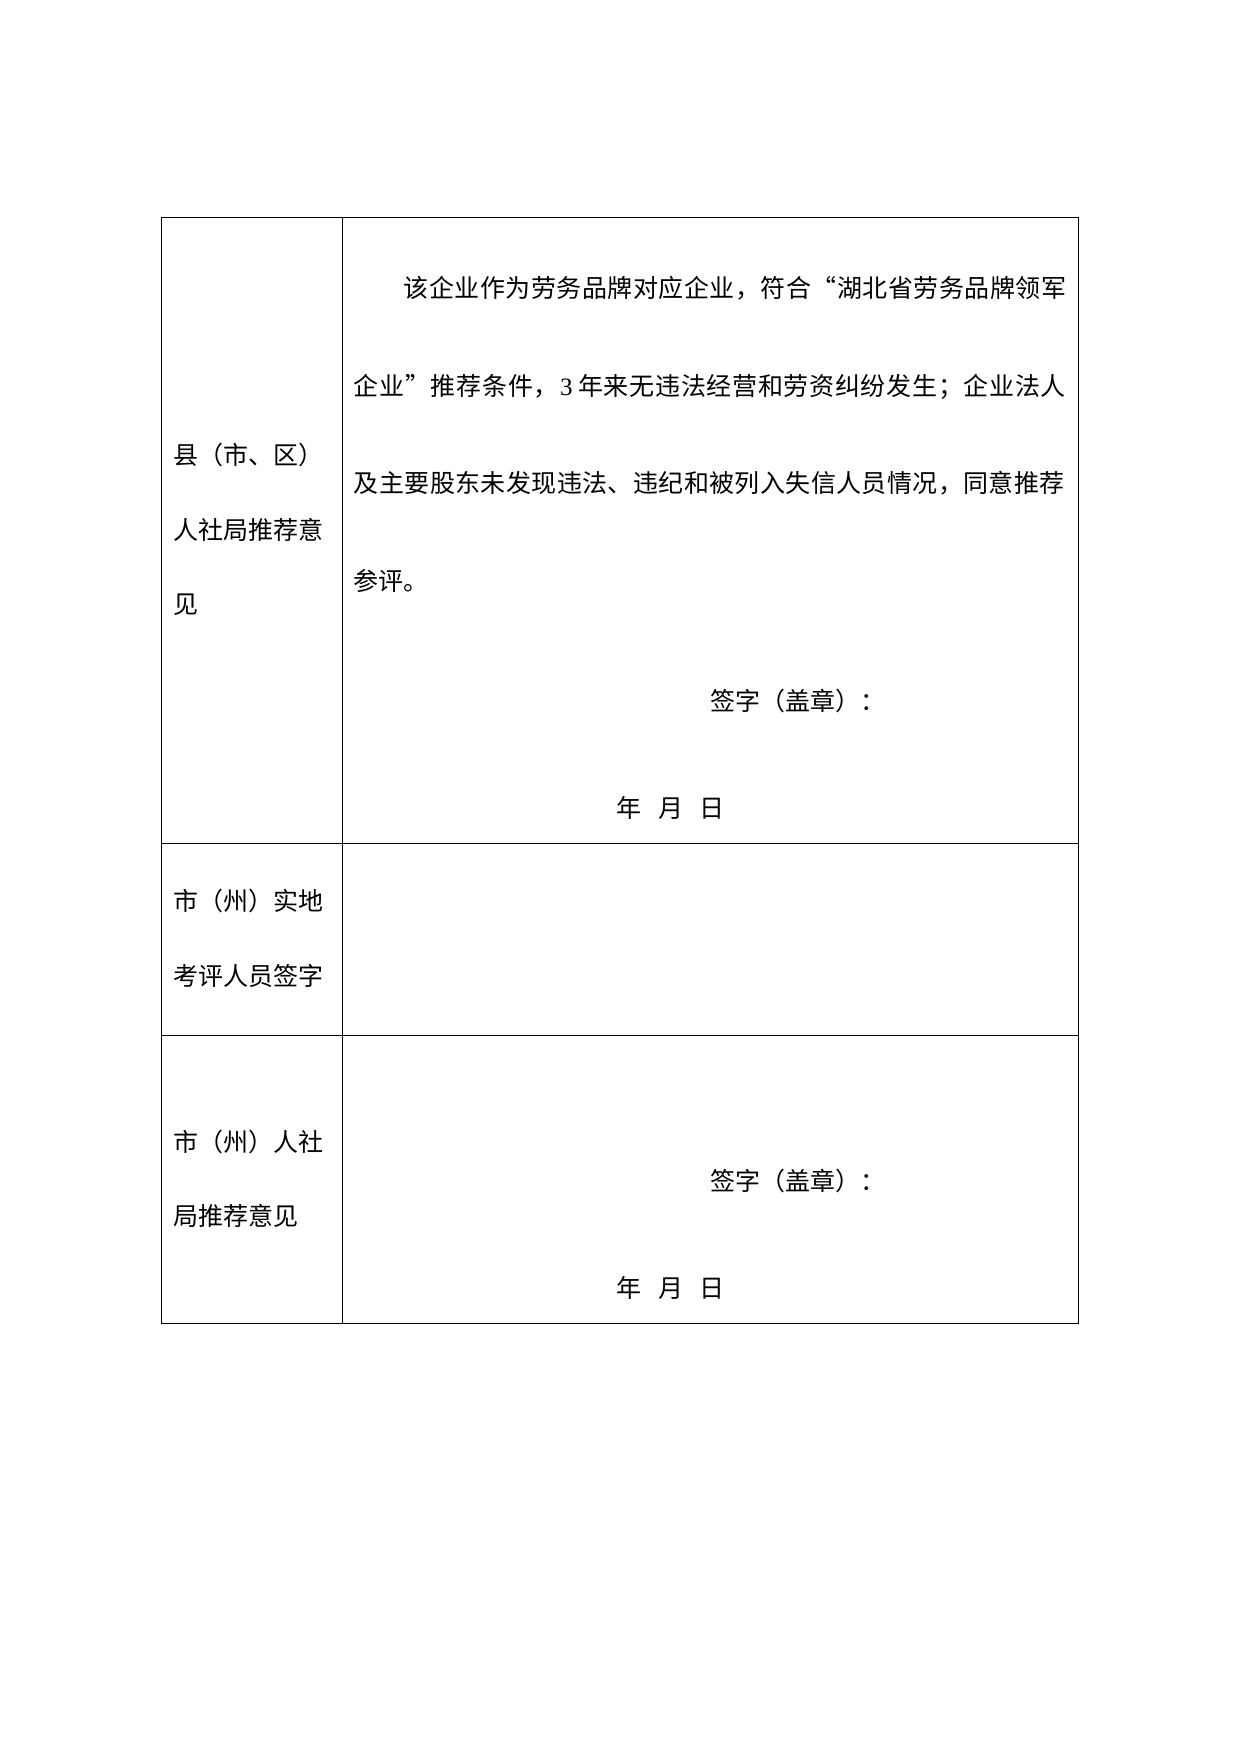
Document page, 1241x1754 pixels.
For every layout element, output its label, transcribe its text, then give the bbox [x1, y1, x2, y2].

table_cell 县（市、区）人社局推荐意见 [162, 218, 342, 843]
table_cell 签字（盖章）： 年 月 日 [343, 1036, 1078, 1323]
table_cell 市（州）人社局推荐意见 [162, 1036, 342, 1323]
table_cell 市（州）实地考评人员签字 [162, 844, 342, 1034]
table_cell [343, 844, 1078, 1034]
table_cell 该企业作为劳务品牌对应企业，符合“湖北省劳务品牌领军企业”推荐条件，3年来无违法经营和劳资纠纷发生；企业法人及主要股东未发现违法、违纪和被列入失信人员情况，同意推荐参评。 签字（盖章）： 年 月 日 [343, 218, 1078, 843]
